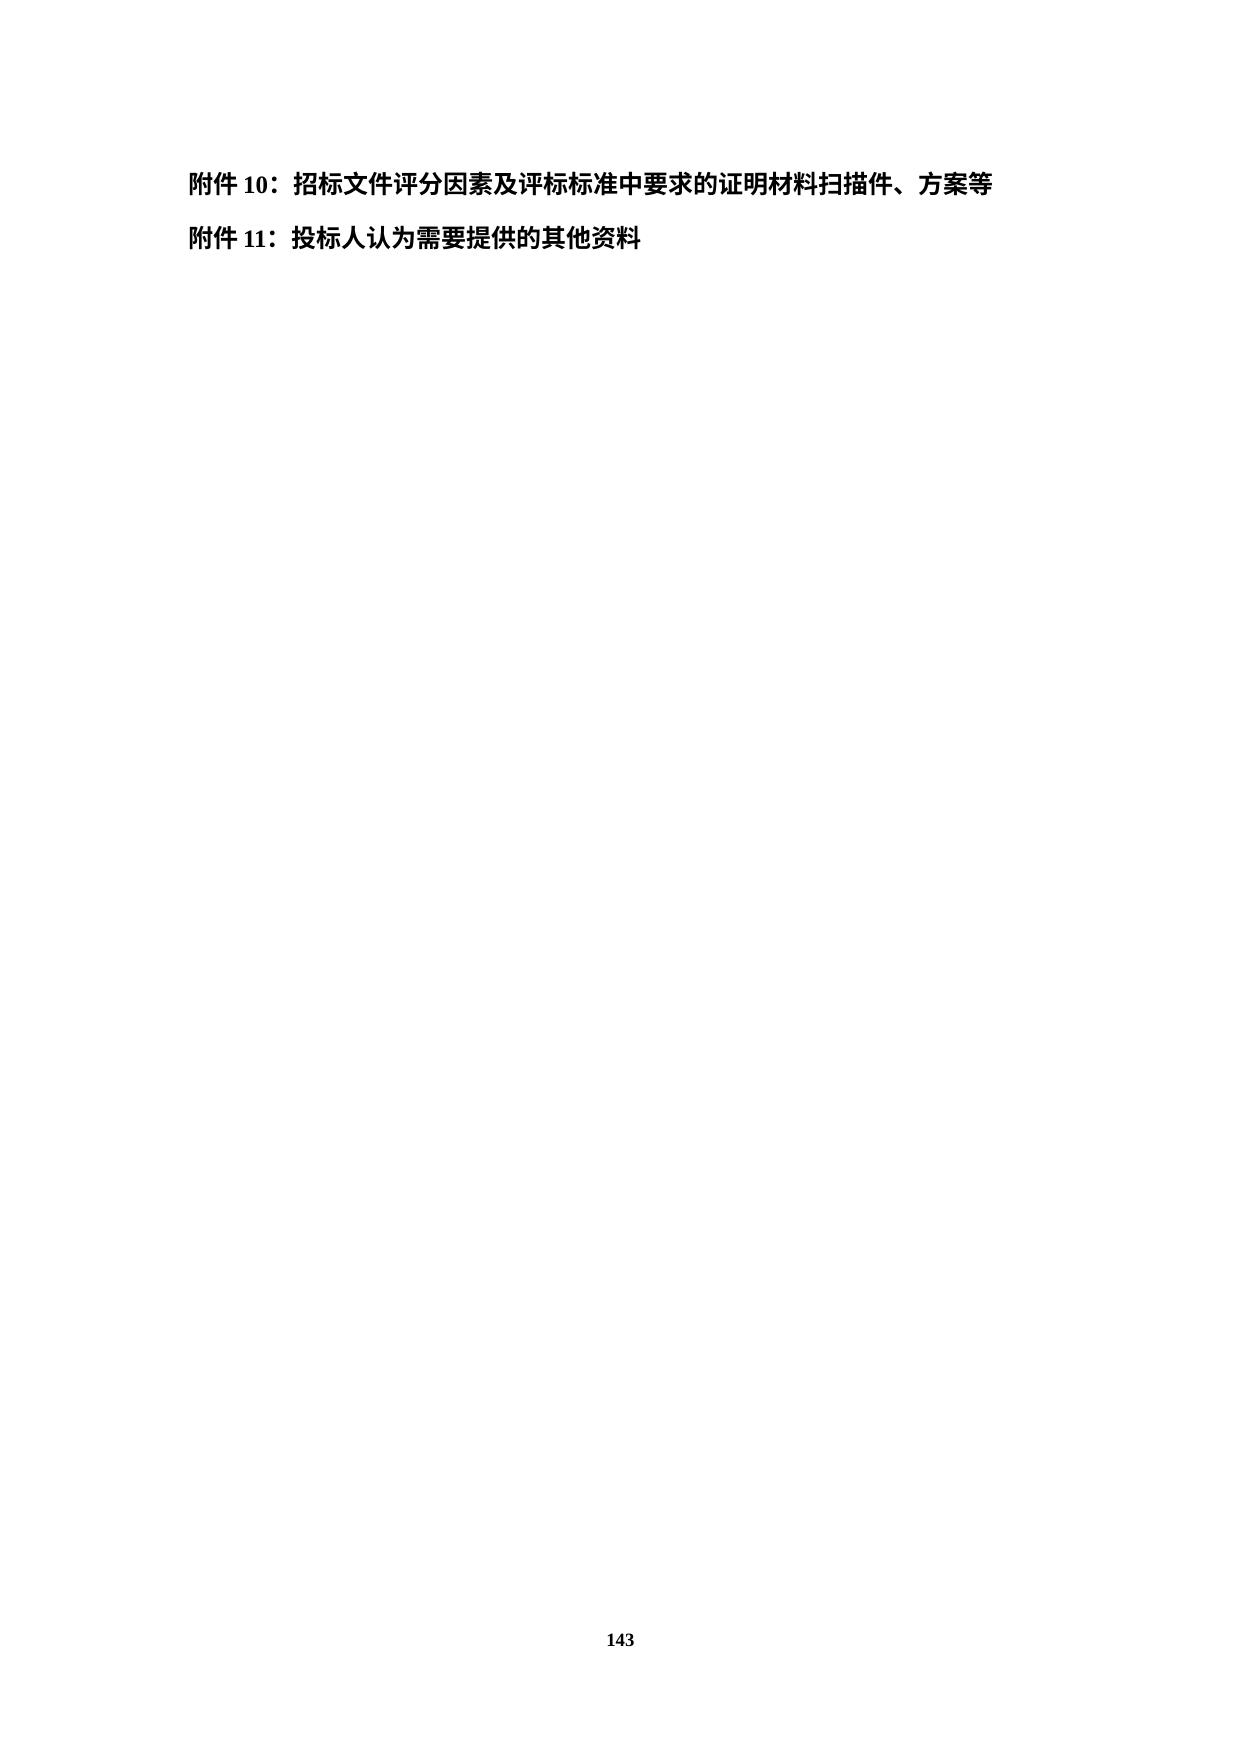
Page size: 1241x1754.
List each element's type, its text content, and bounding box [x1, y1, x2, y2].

text 附件10：招标文件评分因素及评标标准中要求的证明材料扫描件、方案等 [188, 164, 1052, 201]
text 附件11：投标人认为需要提供的其他资料 [188, 219, 1052, 255]
